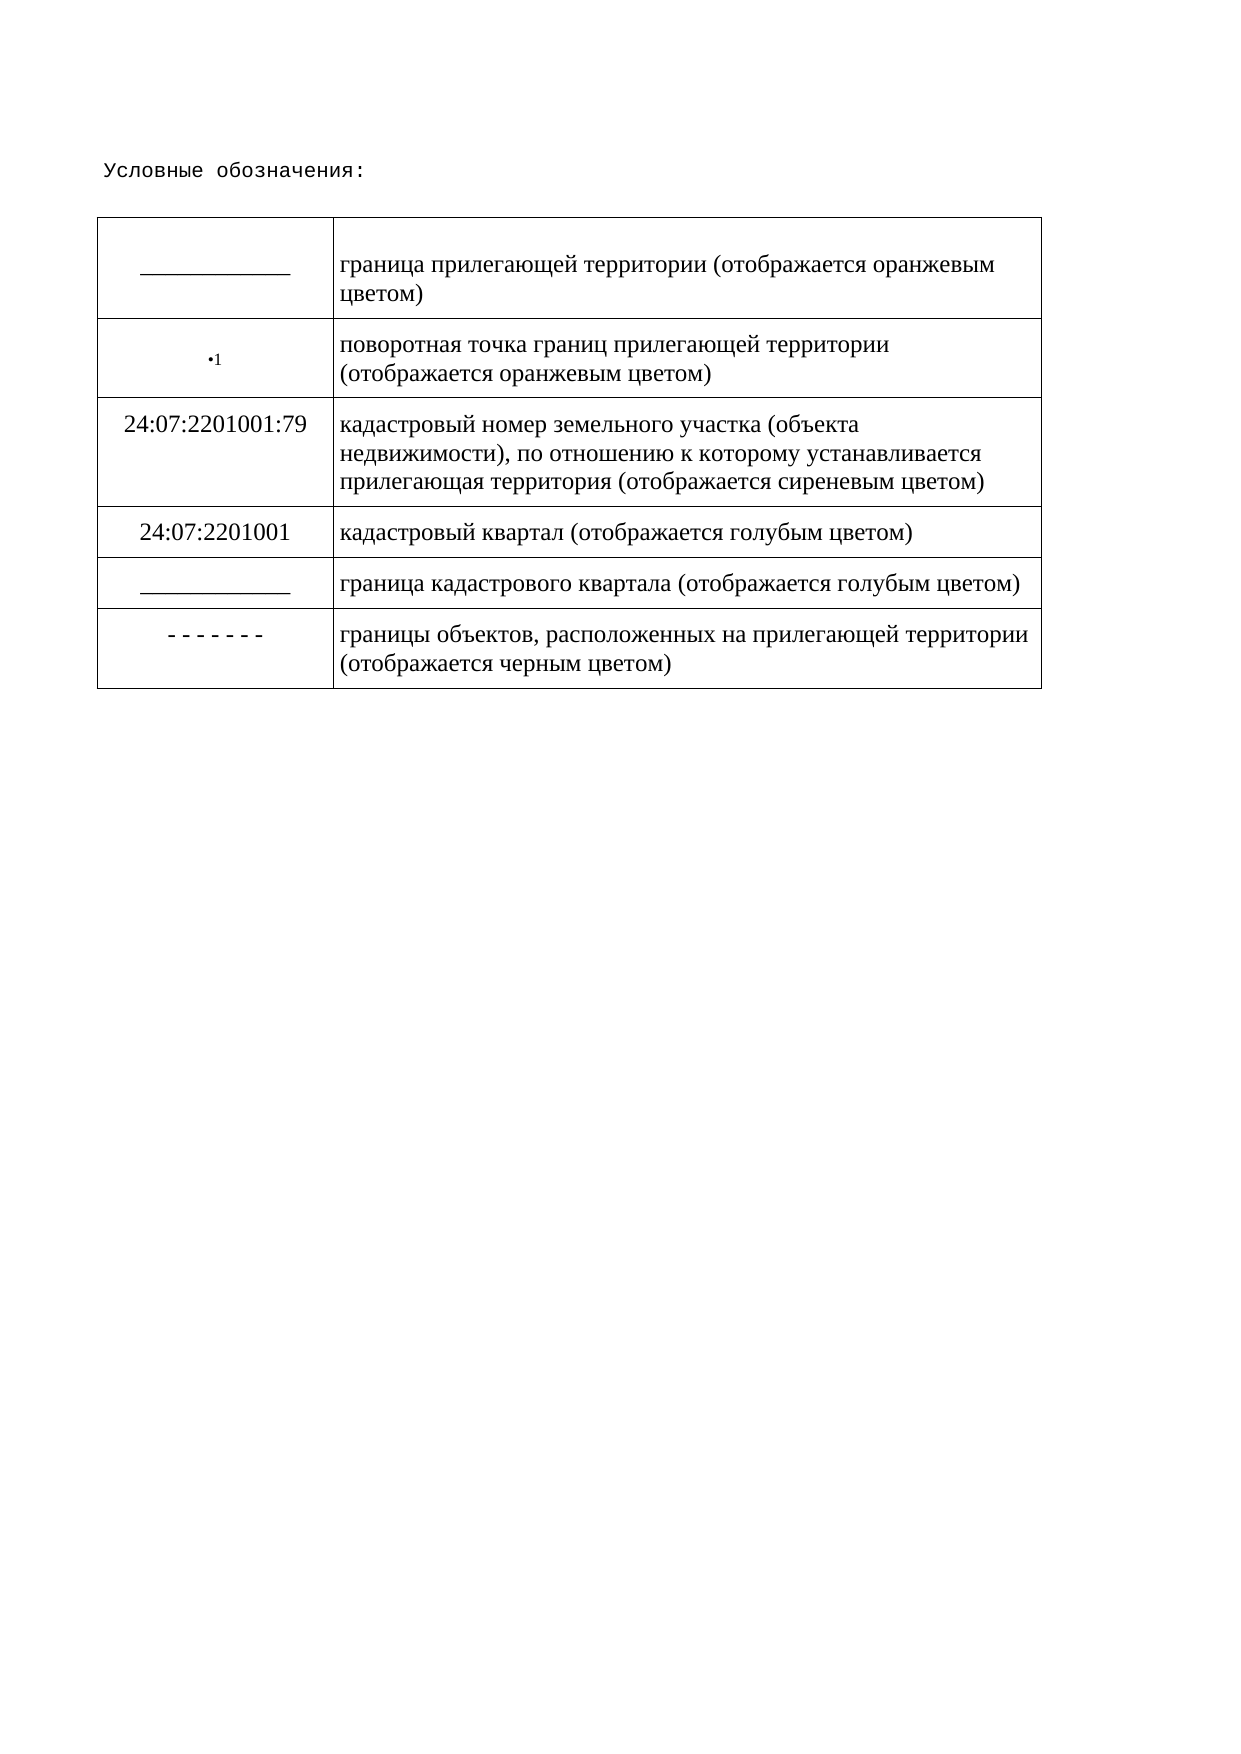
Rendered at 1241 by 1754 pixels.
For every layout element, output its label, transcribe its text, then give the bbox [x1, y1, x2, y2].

text Условные обозначения: [103, 159, 1152, 183]
table_cell кадастровый номер земельного участка (объекта недвижимости), по отношению к которому устанавливается прилегающая территория (отображается сиреневым цветом) [334, 398, 1041, 506]
table_cell граница кадастрового квартала (отображается голубым цветом) [334, 558, 1041, 608]
table_cell 24:07:2201001 [98, 507, 333, 557]
table_cell ____________ [98, 558, 333, 608]
table_cell кадастровый квартал (отображается голубым цветом) [334, 507, 1041, 557]
table_cell - - - - - - - [98, 609, 333, 688]
table_header ____________ [98, 218, 333, 317]
table_cell поворотная точка границ прилегающей территории (отображается оранжевым цветом) [334, 319, 1041, 397]
table_header граница прилегающей территории (отображается оранжевым цветом) [334, 218, 1041, 317]
table_cell 24:07:2201001:79 [98, 398, 333, 506]
table_cell [98, 319, 333, 397]
table_cell границы объектов, расположенных на прилегающей территории (отображается черным цветом) [334, 609, 1041, 688]
